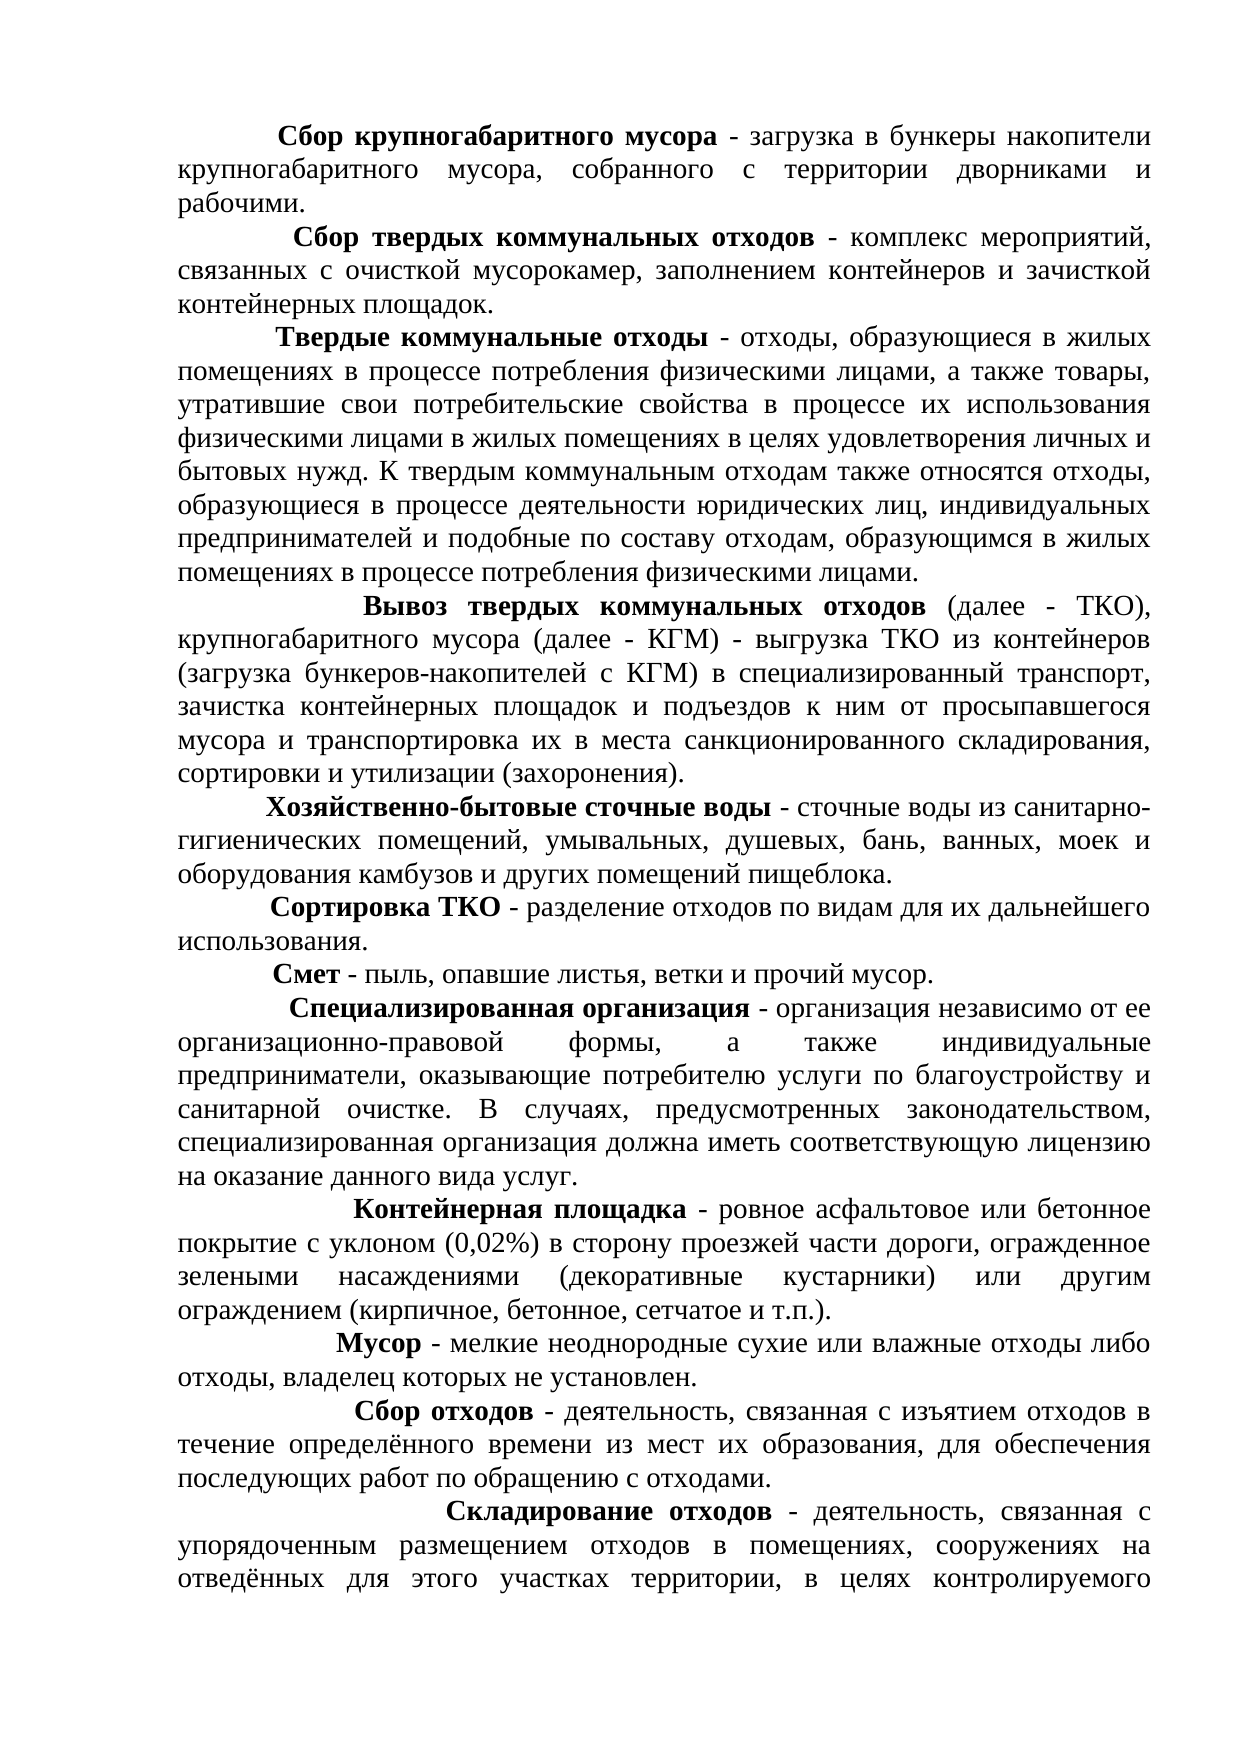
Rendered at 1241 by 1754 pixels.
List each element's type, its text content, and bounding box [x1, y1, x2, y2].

text Вывоз твердых коммунальных отходов (далее - ТКО), крупногабаритного мусора (далее - КГМ) - выгрузка ТКО из контейнеров (загрузка бункеров-накопителей с КГМ) в специализированный транспорт, зачистка контейнерных площадок и подъездов к ним от просыпавшегося мусора и транспортировка их в места санкционированного складирования, сортировки и утилизации (захоронения). [177, 588, 1152, 789]
text Мусор - мелкие неоднородные сухие или влажные отходы либо отходы, владелец которых не установлен. [177, 1326, 1152, 1393]
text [177, 1493, 1152, 1594]
text Твердые коммунальные отходы - отходы, образующиеся в жилых помещениях в процессе потребления физическими лицами, а также товары, утратившие свои потребительские свойства в процессе их использования физическими лицами в жилых помещениях в целях удовлетворения личных и бытовых нужд. К твердым коммунальным отходам также относятся отходы, образующиеся в процессе деятельности юридических лиц, индивидуальных предпринимателей и подобные по составу отходам, образующимся в жилых помещениях в процессе потребления физическими лицами. [177, 319, 1152, 588]
text Смет - пыль, опавшие листья, ветки и прочий мусор. [177, 957, 1152, 990]
text Специализированная организация - организация независимо от ее организационно-правовой формы, а также индивидуальные предприниматели, оказывающие потребителю услуги по благоустройству и санитарной очистке. В случаях, предусмотренных законодательством, специализированная организация должна иметь соответствующую лицензию на оказание данного вида услуг. [177, 990, 1152, 1191]
text Хозяйственно-бытовые сточные воды - сточные воды из санитарно-гигиенических помещений, умывальных, душевых, бань, ванных, моек и оборудования камбузов и других помещений пищеблока. [177, 789, 1152, 889]
text Сбор крупногабаритного мусора - загрузка в бункеры накопители крупногабаритного мусора, собранного с территории дворниками и рабочими. [177, 118, 1152, 219]
text Сбор твердых коммунальных отходов - комплекс мероприятий, связанных с очисткой мусорокамер, заполнением контейнеров и зачисткой контейнерных площадок. [177, 219, 1152, 319]
text Сбор отходов - деятельность, связанная с изъятием отходов в течение определённого времени из мест их образования, для обеспечения последующих работ по обращению с отходами. [177, 1393, 1152, 1493]
text Сортировка ТКО - разделение отходов по видам для их дальнейшего использования. [177, 889, 1152, 957]
text Контейнерная площадка - ровное асфальтовое или бетонное покрытие с уклоном (0,02%) в сторону проезжей части дороги, огражденное зелеными насаждениями (декоративные кустарники) или другим ограждением (кирпичное, бетонное, сетчатое и т.п.). [177, 1191, 1152, 1326]
